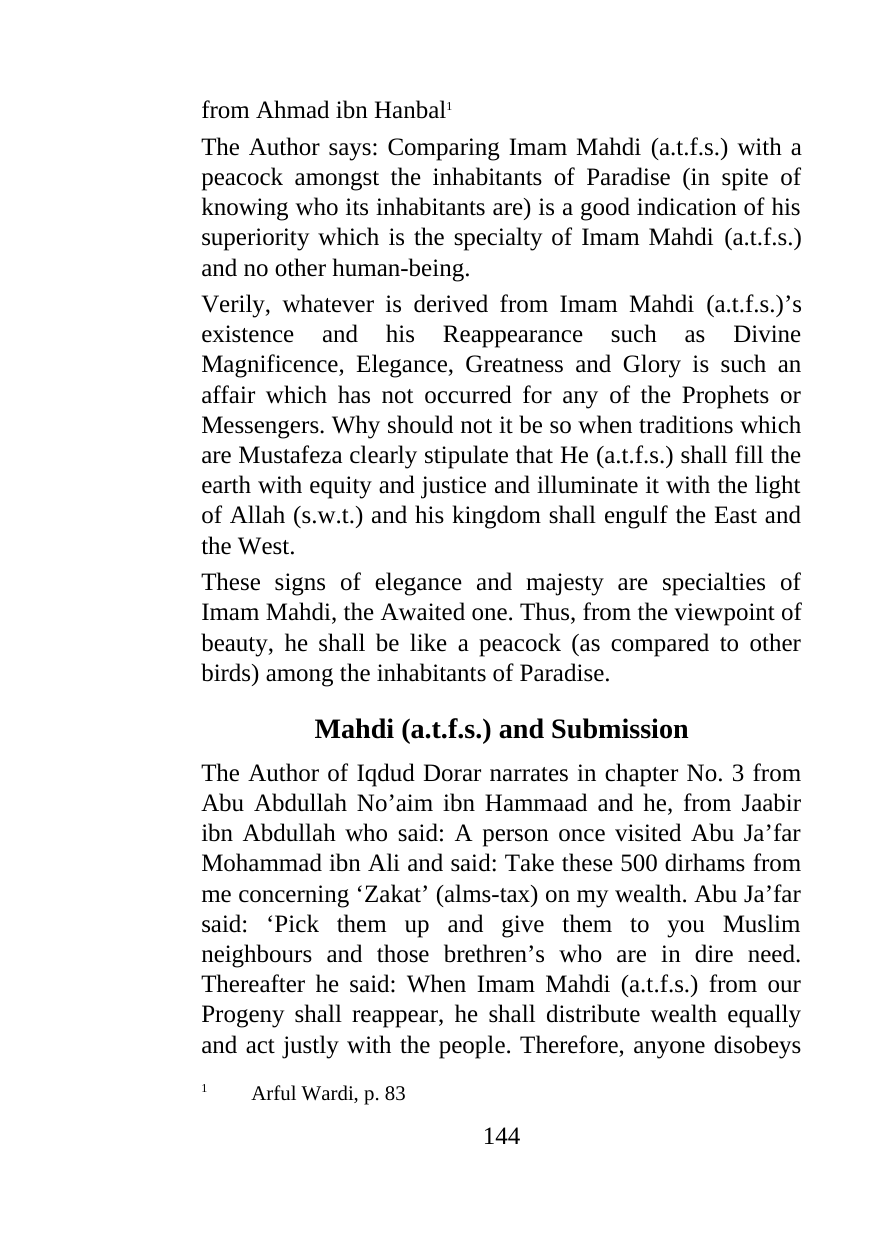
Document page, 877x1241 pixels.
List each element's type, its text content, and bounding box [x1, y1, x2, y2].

text Verily, whatever is derived from Imam Mahdi (a.t.f.s.)’s existence and his Reappearance such as Divine Magnificence, Elegance, Greatness and Glory is such an affair which has not occurred for any of the Prophets or Messengers. Why should not it be so when traditions which are Mustafeza clearly stipulate that He (a.t.f.s.) shall fill the earth with equity and justice and illuminate it with the light of Allah (s.w.t.) and his kingdom shall engulf the East and the West. [201, 288, 802, 560]
subtitle Mahdi (a.t.f.s.) and Submission [201, 712, 802, 744]
text These signs of elegance and majesty are specialties of Imam Mahdi, the Awaited one. Thus, from the viewpoint of beauty, he shall be like a peacock (as compared to other birds) among the inhabitants of Paradise. [201, 566, 802, 687]
text The Author says: Comparing Imam Mahdi (a.t.f.s.) with a peacock amongst the inhabitants of Paradise (in spite of knowing who its inhabitants are) is a good indication of his superiority which is the specialty of Imam Mahdi (a.t.f.s.) and no other human-being. [201, 131, 802, 282]
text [201, 94, 802, 125]
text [201, 757, 802, 1059]
